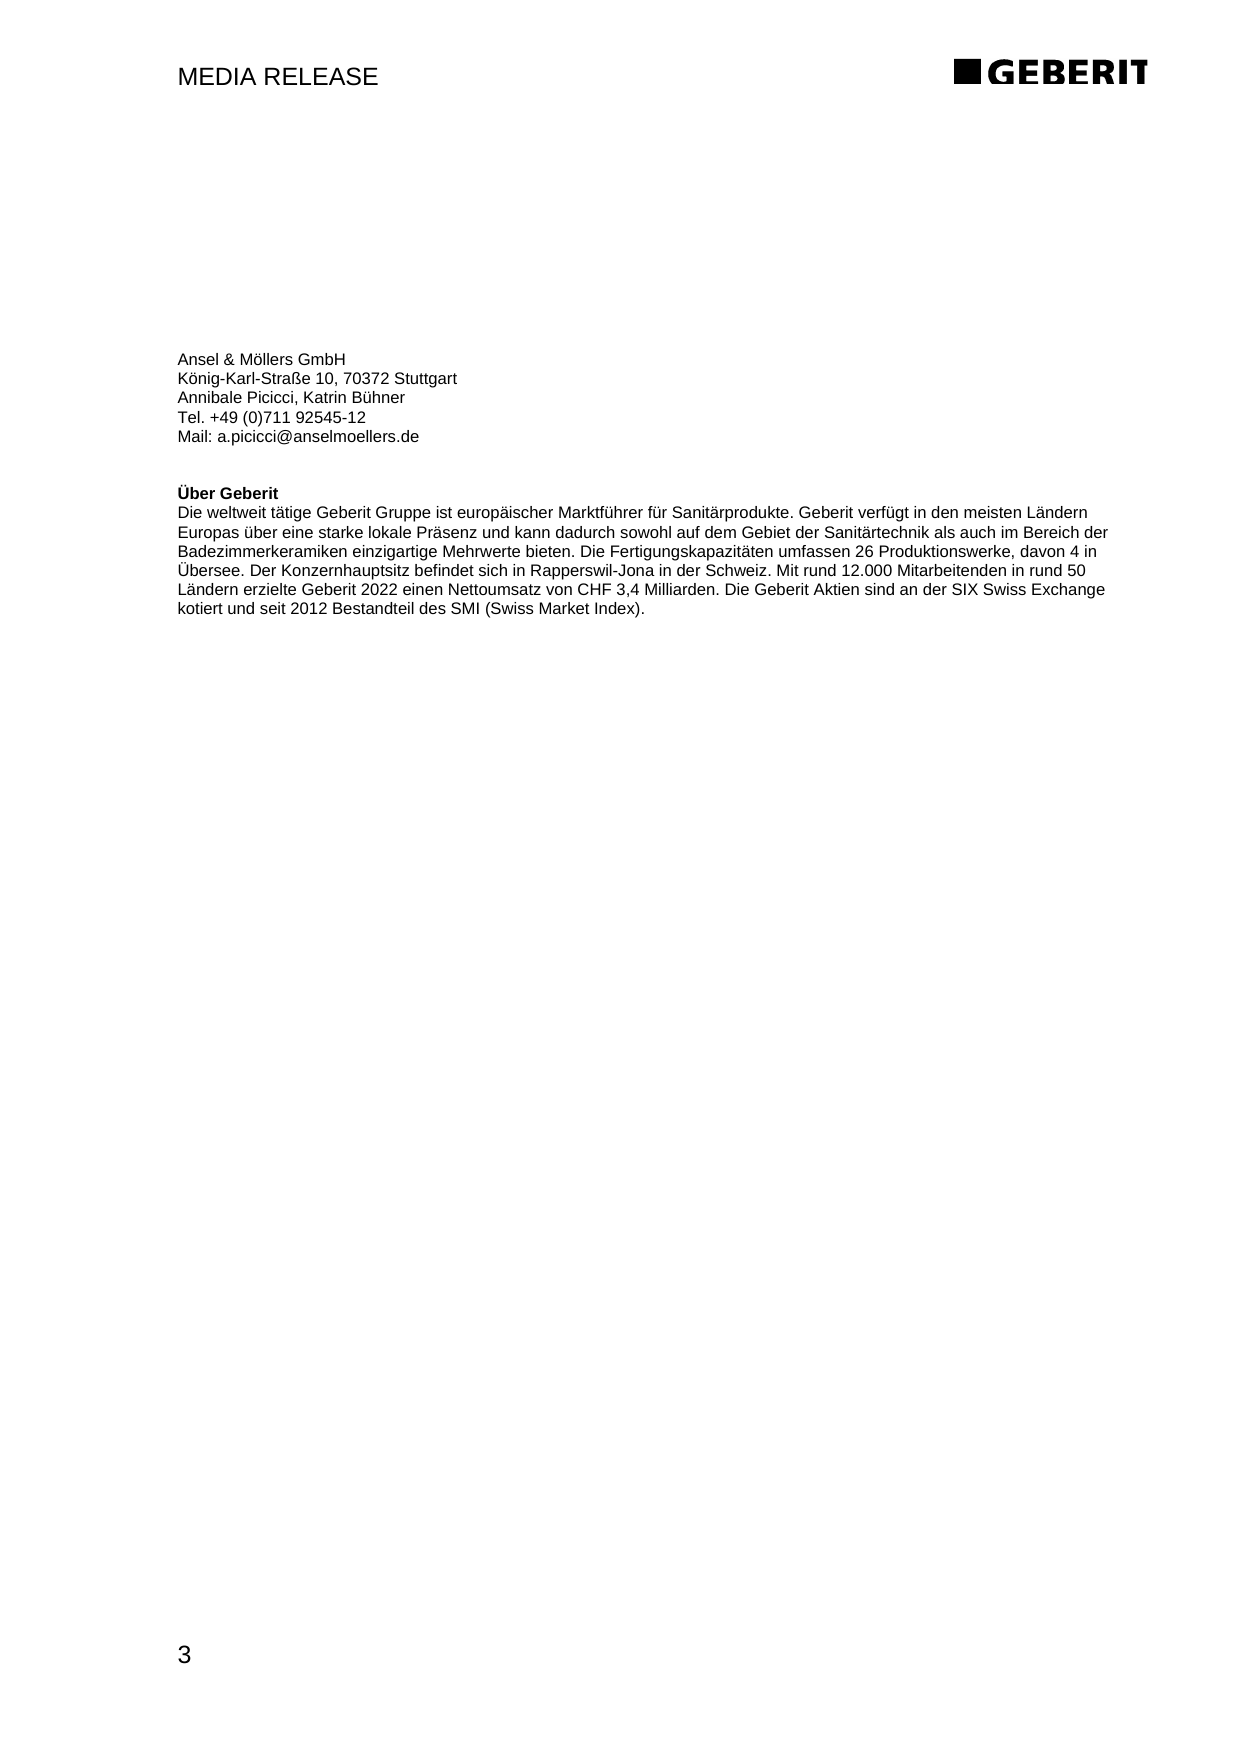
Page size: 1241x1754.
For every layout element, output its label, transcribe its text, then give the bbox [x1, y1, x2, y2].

text Die weltweit tätige Geberit Gruppe ist europäischer Marktführer für Sanitärprodukte. Geberit verfügt in den meisten Ländern Europas über eine starke lokale Präsenz und kann dadurch sowohl auf dem Gebiet der Sanitärtechnik als auch im Bereich der Badezimmerkeramiken einzigartige Mehrwerte bieten. Die Fertigungskapazitäten umfassen 26 Produktionswerke, davon 4 in Übersee. Der Konzernhauptsitz befindet sich in Rapperswil-Jona in der Schweiz. Mit rund 12.000 Mitarbeitenden in rund 50 Ländern erzielte Geberit 2022 einen Nettoumsatz von CHF 3,4 Milliarden. Die Geberit Aktien sind an der SIX Swiss Exchange kotiert und seit 2012 Bestandteil des SMI (Swiss Market Index). [177, 503, 1152, 618]
text Mail: a.picicci@anselmoellers.de [177, 427, 1152, 446]
picture [953, 58, 1148, 84]
text Über Geberit [177, 484, 1152, 503]
text Ansel & Möllers GmbH König-Karl-Straße 10, 70372 Stuttgart Annibale Picicci, Katrin Bühner Tel. +49 (0)711 92545-12 [177, 350, 1152, 427]
